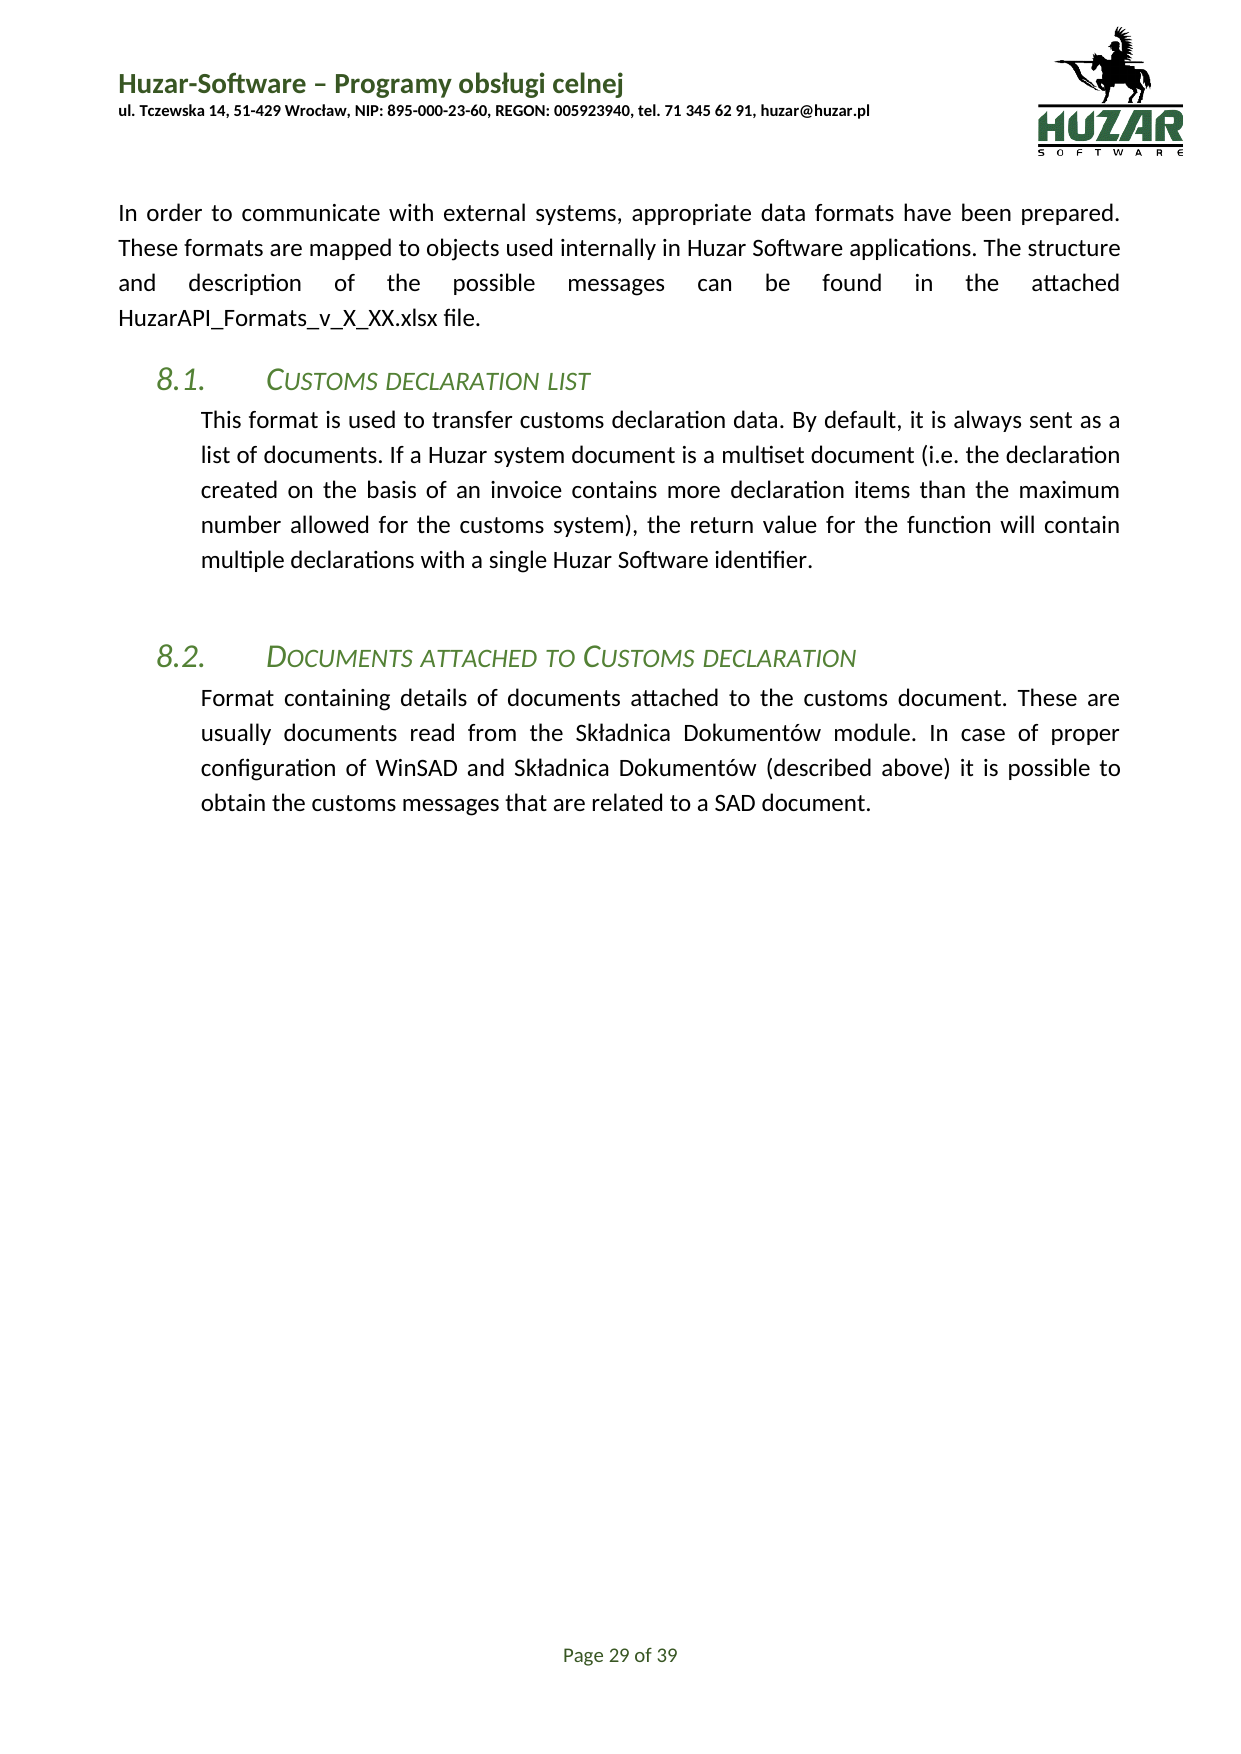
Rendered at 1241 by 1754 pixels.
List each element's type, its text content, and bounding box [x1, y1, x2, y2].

text In order to communicate with external systems, appropriate data formats have been prepared. These formats are mapped to objects used internally in Huzar Software applications. The structure and description of the possible messages can be found in the attached HuzarAPI_Formats_v_X_XX.xlsx file. [118, 197, 1122, 332]
list Format containing details of documents attached to the customs document. These are usually documents read from the Składnica Dokumentów module. In case of proper configuration of WinSAD and Składnica Dokumentów (described above) it is possible to obtain the customs messages that are related to a SAD document. [201, 682, 1122, 817]
list This format is used to transfer customs declaration data. By default, it is always sent as a list of documents. If a Huzar system document is a multiset document (i.e. the declaration created on the basis of an invoice contains more declaration items than the maximum number allowed for the customs system), the return value for the function will contain multiple declarations with a single Huzar Software identifier. [201, 404, 1122, 575]
picture [1038, 18, 1184, 164]
subtitle Documents attached to Customs declaration [156, 635, 1122, 676]
subtitle Customs declaration list [156, 357, 1122, 398]
